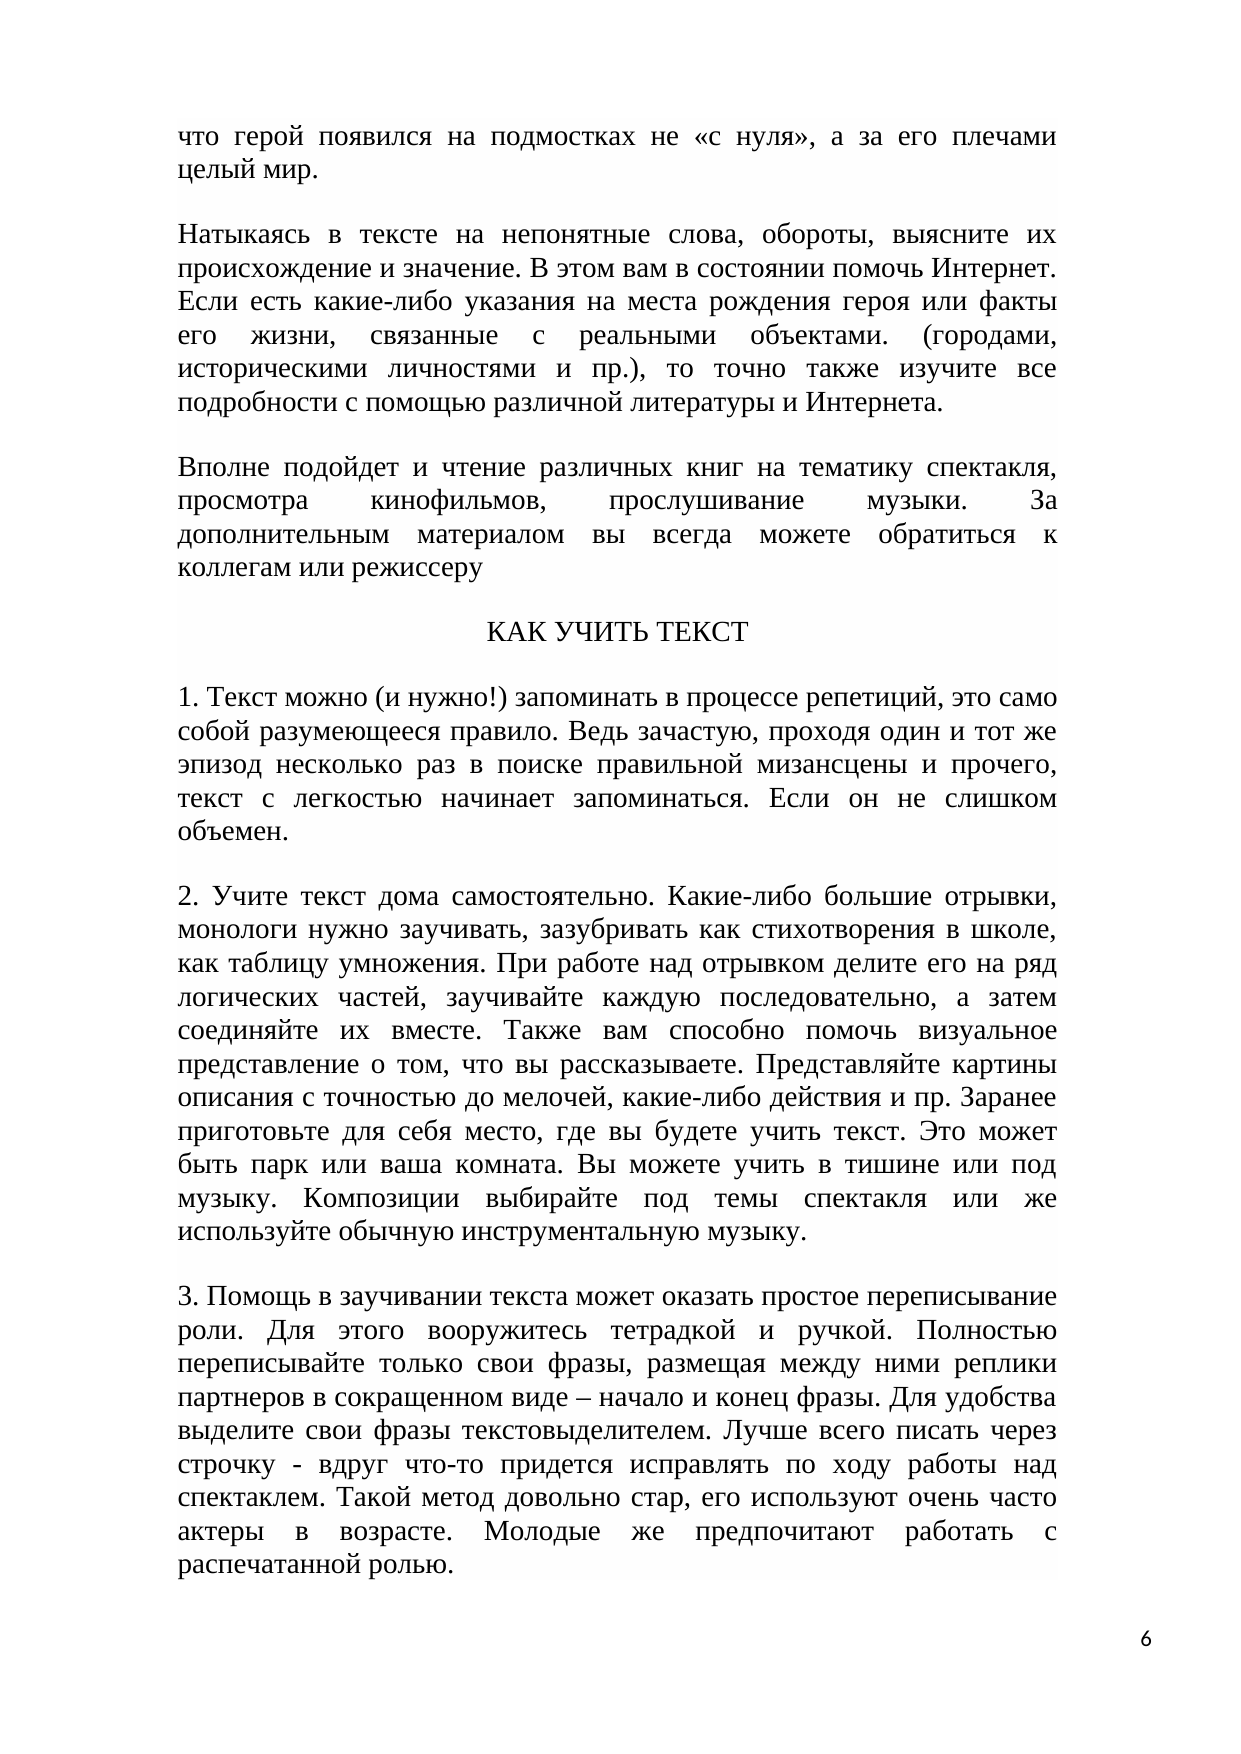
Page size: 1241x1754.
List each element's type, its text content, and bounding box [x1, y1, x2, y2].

text 2. Учите текст дома самостоятельно. Какие-либо большие отрывки, монологи нужно заучивать, зазубривать как стихотворения в школе, как таблицу умножения. При работе над отрывком делите его на ряд логических частей, заучивайте каждую последовательно, а затем соединяйте их вместе. Также вам способно помочь визуальное представление о том, что вы рассказываете. Представляйте картины описания с точностью до мелочей, какие-либо действия и пр. Заранее приготовьте для себя место, где вы будете учить текст. Это может быть парк или ваша комната. Вы можете учить в тишине или под музыку. Композиции выбирайте под темы спектакля или же используйте обычную инструментальную музыку. [177, 878, 1058, 1247]
text КАК УЧИТЬ ТЕКСТ [177, 614, 1058, 648]
text 3. Помощь в заучивании текста может оказать простое переписывание роли. Для этого вооружитесь тетрадкой и ручкой. Полностью переписывайте только свои фразы, размещая между ними реплики партнеров в сокращенном виде – начало и конец фразы. Для удобства выделите свои фразы текстовыделителем. Лучше всего писать через строчку - вдруг что-то придется исправлять по ходу работы над спектаклем. Такой метод довольно стар, его используют очень часто актеры в возрасте. Молодые же предпочитают работать с распечатанной ролью. [177, 1278, 1058, 1580]
text 1. Текст можно (и нужно!) запоминать в процессе репетиций, это само собой разумеющееся правило. Ведь зачастую, проходя один и тот же эпизод несколько раз в поиске правильной мизансцены и прочего, текст с легкостью начинает запоминаться. Если он не слишком объемен. [177, 679, 1058, 847]
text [177, 118, 1058, 185]
text Натыкаясь в тексте на непонятные слова, обороты, выясните их происхождение и значение. В этом вам в состоянии помочь Интернет. Если есть какие-либо указания на места рождения героя или факты его жизни, связанные с реальными объектами. (городами, историческими личностями и пр.), то точно также изучите все подробности с помощью различной литературы и Интернета. [177, 216, 1058, 418]
text Вполне подойдет и чтение различных книг на тематику спектакля, просмотра кинофильмов, прослушивание музыки. За дополнительным материалом вы всегда можете обратиться к коллегам или режиссеру [177, 449, 1058, 583]
